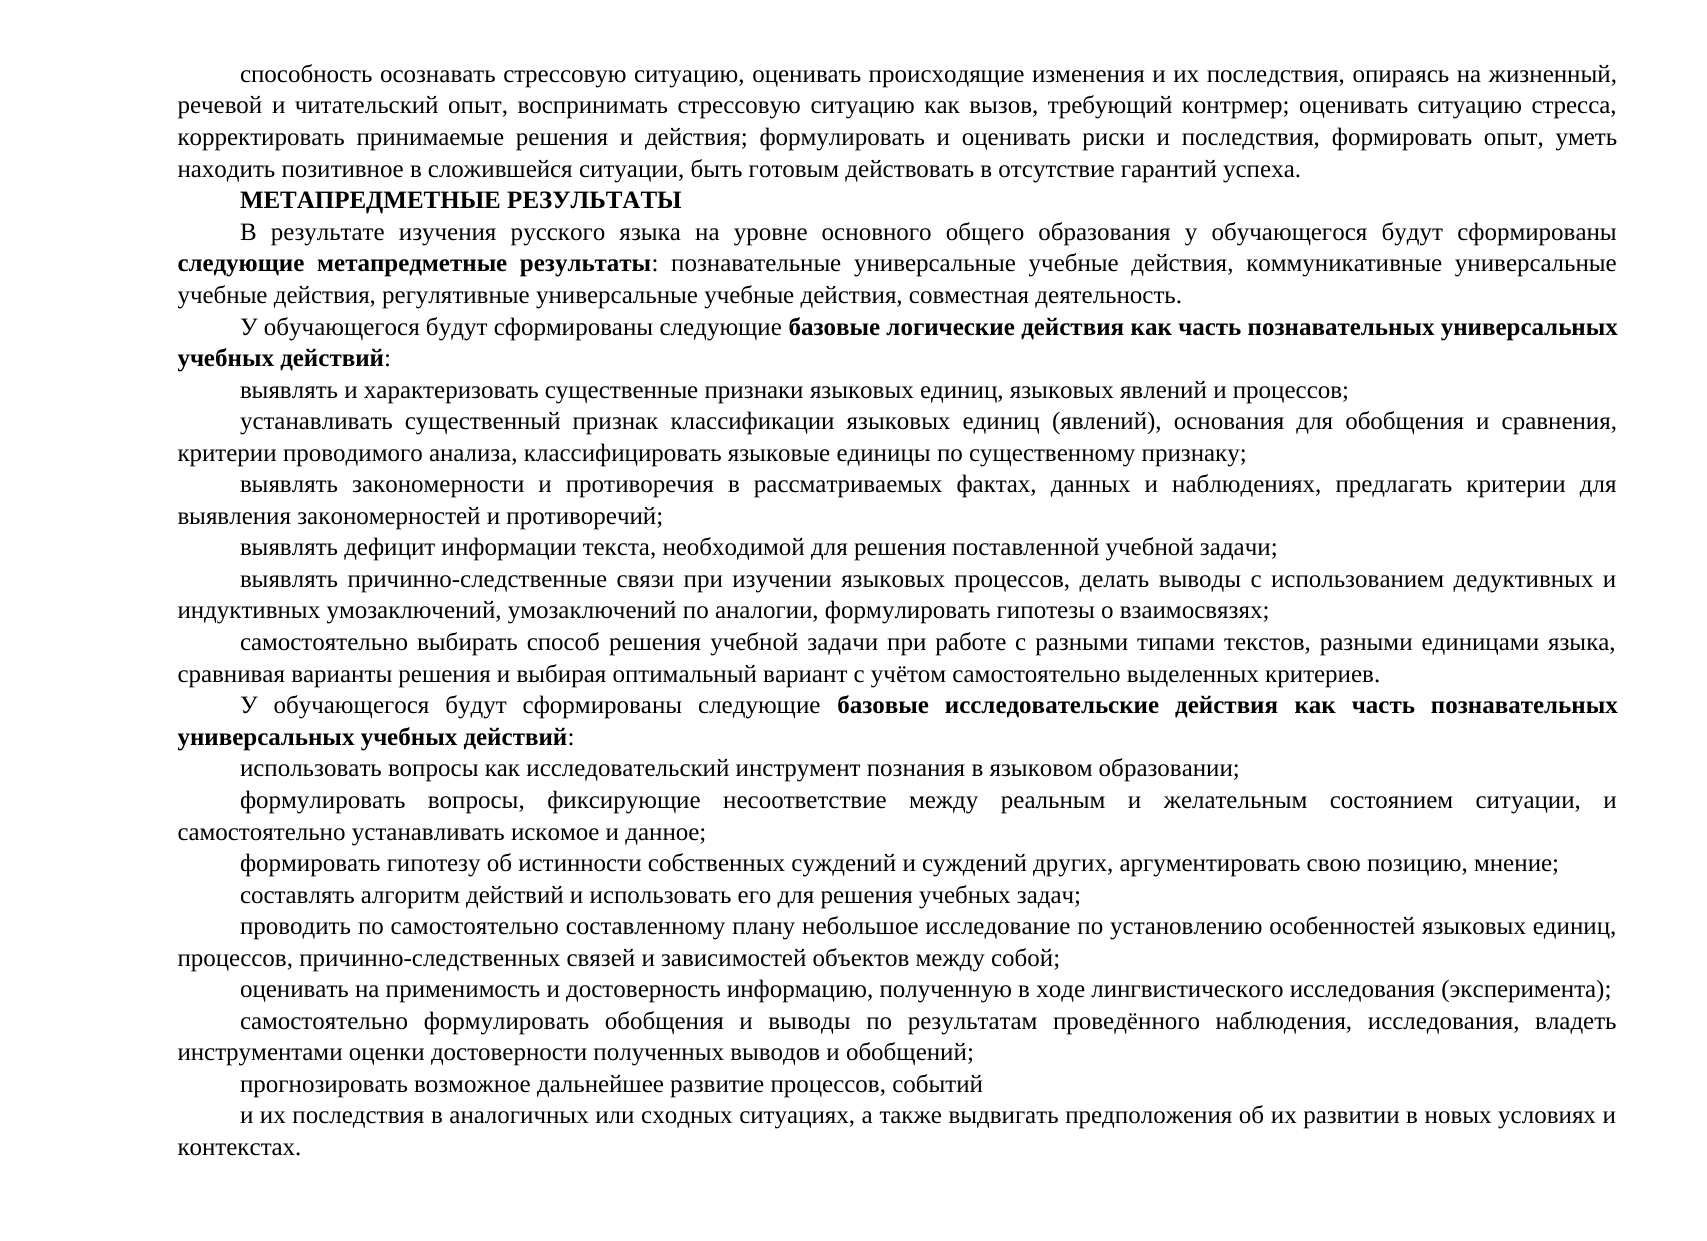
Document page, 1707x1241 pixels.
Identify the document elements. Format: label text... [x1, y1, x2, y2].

text самостоятельно выбирать способ решения учебной задачи при работе с разными типами текстов, разными единицами языка, сравнивая варианты решения и выбирая оптимальный вариант с учётом самостоятельно выделенных критериев. [177, 627, 1618, 687]
text прогнозировать возможное дальнейшее развитие процессов, событий [177, 1069, 1618, 1098]
text выявлять и характеризовать существенные признаки языковых единиц, языковых явлений и процессов; [177, 375, 1618, 403]
text выявлять дефицит информации текста, необходимой для решения поставленной учебной задачи; [177, 532, 1618, 561]
text МЕТАПРЕДМЕТНЫЕ РЕЗУЛЬТАТЫ [177, 185, 1618, 214]
text устанавливать существенный признак классификации языковых единиц (явлений), основания для обобщения и сравнения, критерии проводимого анализа, классифицировать языковые единицы по существенному признаку; [177, 406, 1618, 467]
text самостоятельно формулировать обобщения и выводы по результатам проведённого наблюдения, исследования, владеть инструментами оценки достоверности полученных выводов и обобщений; [177, 1006, 1618, 1066]
text выявлять закономерности и противоречия в рассматриваемых фактах, данных и наблюдениях, предлагать критерии для выявления закономерностей и противоречий; [177, 469, 1618, 530]
text выявлять причинно-следственные связи при изучении языковых процессов, делать выводы с использованием дедуктивных и индуктивных умозаключений, умозаключений по аналогии, формулировать гипотезы о взаимосвязях; [177, 564, 1618, 624]
text формировать гипотезу об истинности собственных суждений и суждений других, аргументировать свою позицию, мнение; [177, 848, 1618, 877]
text способность осознавать стрессовую ситуацию, оценивать происходящие изменения и их последствия, опираясь на жизненный, речевой и читательский опыт, воспринимать стрессовую ситуацию как вызов, требующий контрмер; оценивать ситуацию стресса, корректировать принимаемые решения и действия; формулировать и оценивать риски и последствия, формировать опыт, уметь находить позитивное в сложившейся ситуации, быть готовым действовать в отсутствие гарантий успеха. [177, 59, 1618, 182]
text проводить по самостоятельно составленному плану небольшое исследование по установлению особенностей языковых единиц, процессов, причинно-следственных связей и зависимостей объектов между собой; [177, 911, 1618, 972]
text У обучающегося будут сформированы следующие базовые исследовательские действия как часть познавательных универсальных учебных действий: [177, 690, 1618, 751]
text оценивать на применимость и достоверность информацию, полученную в ходе лингвистического исследования (эксперимента); [177, 974, 1618, 1003]
text В результате изучения русского языка на уровне основного общего образования у обучающегося будут сформированы следующие метапредметные результаты: познавательные универсальные учебные действия, коммуникативные универсальные учебные действия, регулятивные универсальные учебные действия, совместная деятельность. [177, 217, 1618, 309]
text использовать вопросы как исследовательский инструмент познания в языковом образовании; [177, 753, 1618, 782]
text и их последствия в аналогичных или сходных ситуациях, а также выдвигать предположения об их развитии в новых условиях и контекстах. [177, 1101, 1618, 1161]
text У обучающегося будут сформированы следующие базовые логические действия как часть познавательных универсальных учебных действий: [177, 312, 1618, 372]
text составлять алгоритм действий и использовать его для решения учебных задач; [177, 880, 1618, 908]
text формулировать вопросы, фиксирующие несоответствие между реальным и желательным состоянием ситуации, и самостоятельно устанавливать искомое и данное; [177, 785, 1618, 845]
